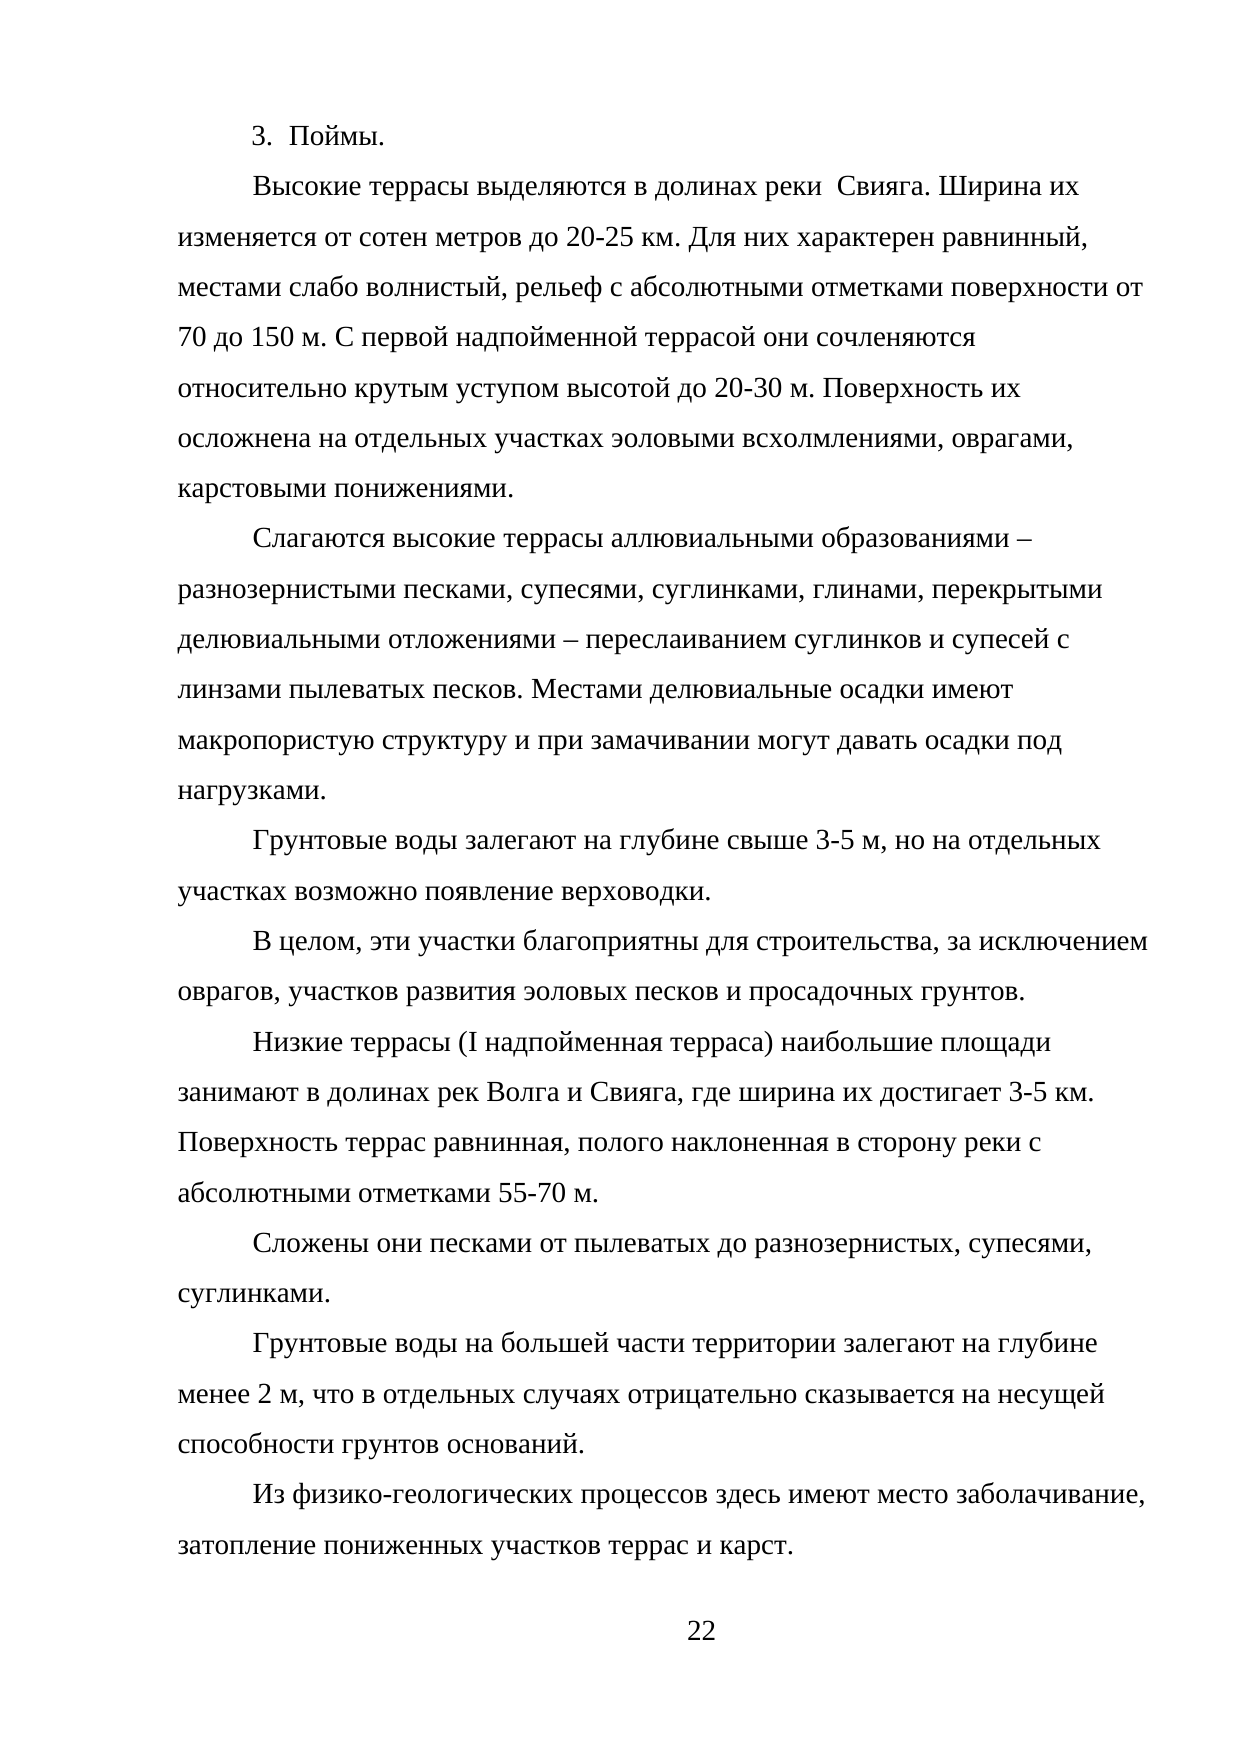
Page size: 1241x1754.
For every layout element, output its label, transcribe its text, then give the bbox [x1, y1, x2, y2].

text Из физико-геологических процессов здесь имеют место заболачивание, затопление пониженных участков террас и карст. [177, 1477, 1152, 1560]
list Поймы. [251, 118, 1152, 152]
text Грунтовые воды на большей части территории залегают на глубине менее 2 м, что в отдельных случаях отрицательно сказывается на несущей способности грунтов оснований. [177, 1326, 1152, 1460]
text Сложены они песками от пылеватых до разнозернистых, супесями, суглинками. [177, 1225, 1152, 1309]
text Грунтовые воды залегают на глубине свыше 3-5 м, но на отдельных участках возможно появление верховодки. [177, 822, 1152, 906]
text В целом, эти участки благоприятны для строительства, за исключением оврагов, участков развития эоловых песков и просадочных грунтов. [177, 923, 1152, 1007]
text Низкие террасы (I надпойменная терраса) наибольшие площади занимают в долинах рек Волга и Свияга, где ширина их достигает 3-5 км. Поверхность террас равнинная, полого наклоненная в сторону реки с абсолютными отметками 55-70 м. [177, 1024, 1152, 1208]
text Высокие террасы выделяются в долинах реки Свияга. Ширина их изменяется от сотен метров до 20-25 км. Для них характерен равнинный, местами слабо волнистый, рельеф с абсолютными отметками поверхности от 70 до 150 м. С первой надпойменной террасой они сочленяются относительно крутым уступом высотой до 20-30 м. Поверхность их осложнена на отдельных участках эоловыми всхолмлениями, оврагами, карстовыми понижениями. [177, 168, 1152, 504]
text Слагаются высокие террасы аллювиальными образованиями – разнозернистыми песками, супесями, суглинками, глинами, перекрытыми делювиальными отложениями – переслаиванием суглинков и супесей с линзами пылеватых песков. Местами делювиальные осадки имеют макропористую структуру и при замачивании могут давать осадки под нагрузками. [177, 521, 1152, 806]
